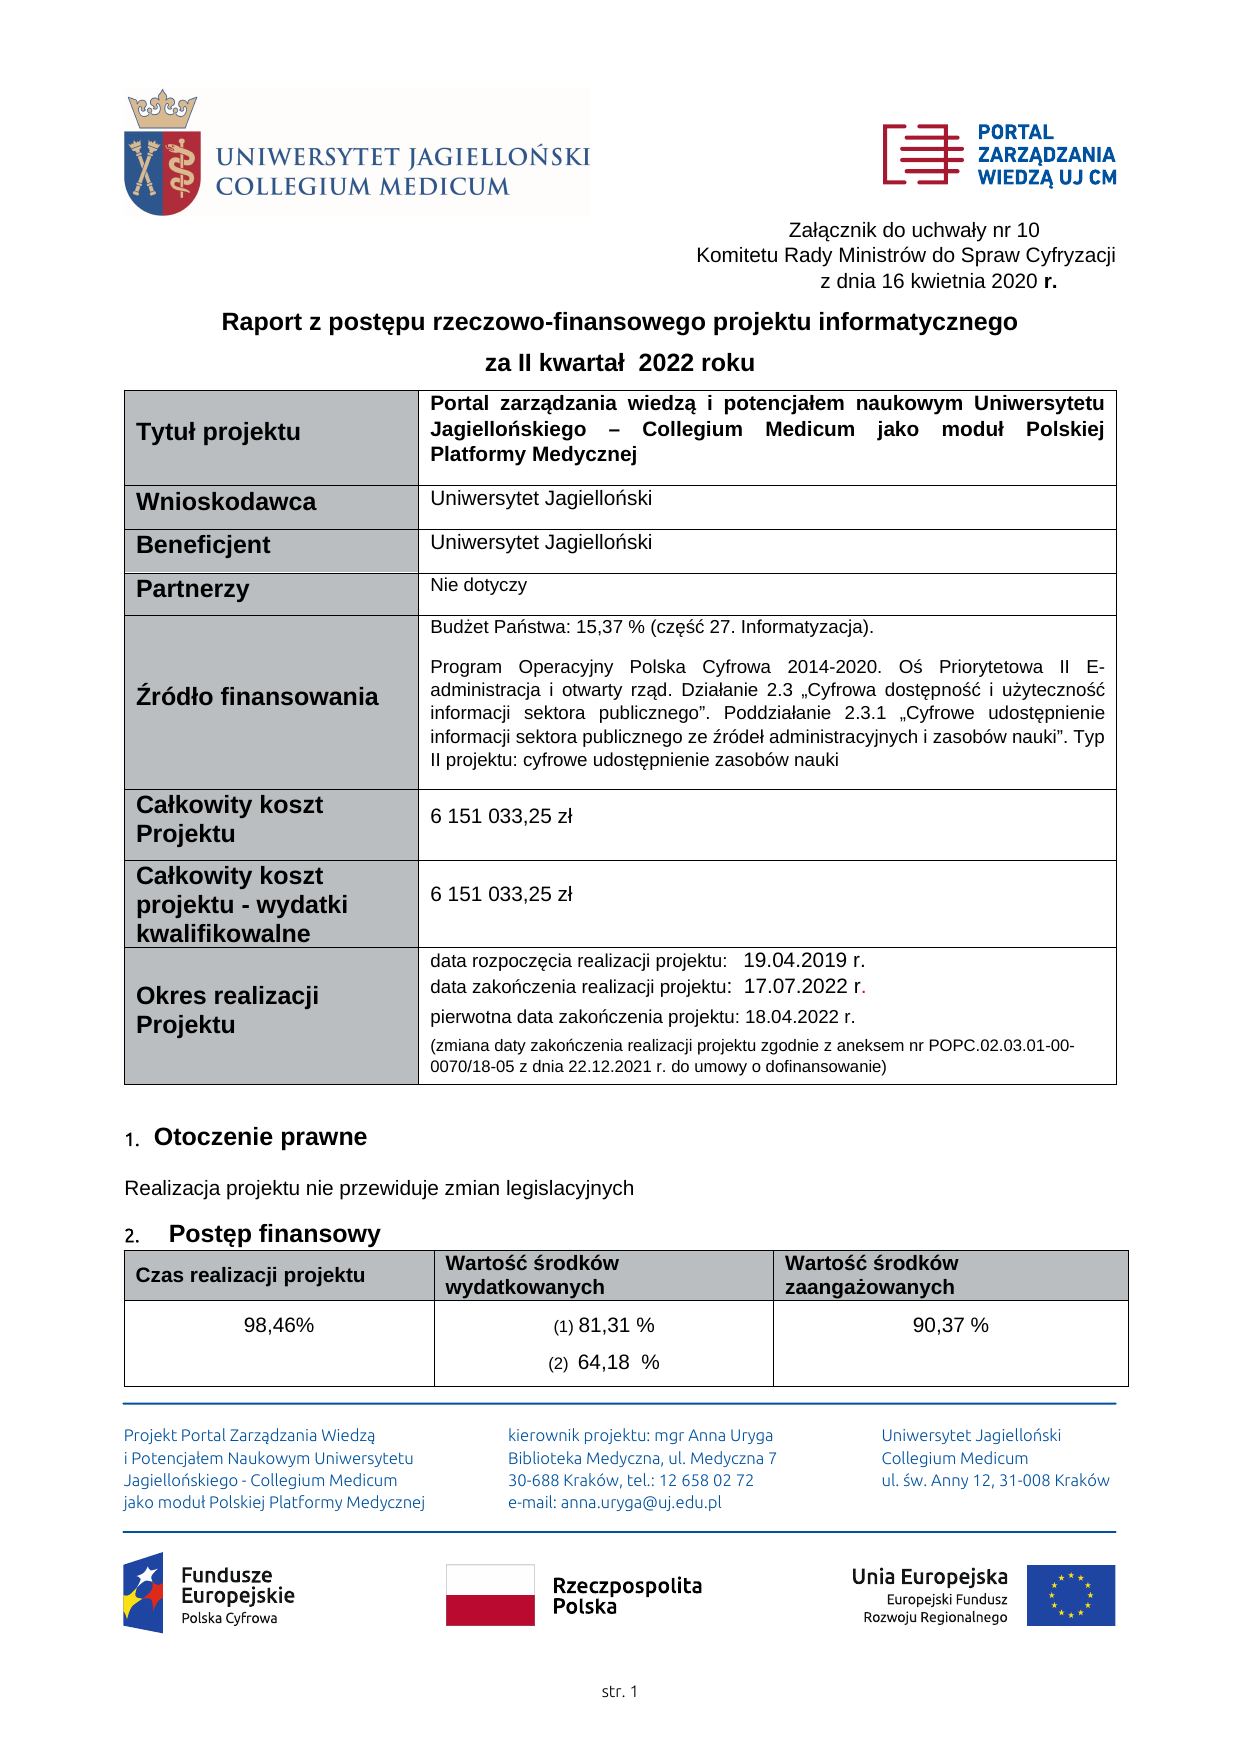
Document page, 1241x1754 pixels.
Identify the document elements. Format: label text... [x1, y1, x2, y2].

table_cell Uniwersytet Jagielloński [419, 486, 1116, 529]
table_cell Całkowity koszt projektu - wydatki kwalifikowalne [125, 861, 418, 947]
subtitle Postęp finansowy [124, 1219, 1116, 1247]
table_cell Uniwersytet Jagielloński [419, 530, 1116, 572]
table_cell 6 151 033,25 zł [419, 861, 1116, 947]
table_cell data rozpoczęcia realizacji projektu: 19.04.2019 r. data zakończenia realizacji projektu: 17.07.2022 r. pierwotna data zakończenia projektu: 18.04.2022 r. (zmiana daty zakończenia realizacji projektu zgodnie z aneksem nr POPC.02.03.01-00-0070/18-05 z dnia 22.12.2021 r. do umowy o dofinansowanie) [419, 948, 1116, 1084]
table_header Tytuł projektu [125, 391, 418, 485]
table_header Wartość środków wydatkowanych [435, 1251, 773, 1300]
table_cell Budżet Państwa: 15,37 % (część 27. Informatyzacja). Program Operacyjny Polska Cyfrowa 2014-2020. Oś Priorytetowa II E-administracja i otwarty rząd. Działanie 2.3 „Cyfrowa dostępność i użyteczność informacji sektora publicznego”. Poddziałanie 2.3.1 „Cyfrowe udostępnienie informacji sektora publicznego ze źródeł administracyjnych i zasobów nauki”. Typ II projektu: cyfrowe udostępnienie zasobów nauki [419, 616, 1116, 789]
table_header Czas realizacji projektu [125, 1251, 434, 1300]
table_header Wartość środków zaangażowanych [774, 1251, 1128, 1300]
table_cell Wnioskodawca [125, 486, 418, 529]
table_cell 90,37 % [774, 1301, 1128, 1386]
table_cell (1) 81,31 % (2) 64,18 % [435, 1301, 773, 1386]
table_cell Beneficjent [125, 530, 418, 572]
text Realizacja projektu nie przewiduje zmian legislacyjnych [124, 1176, 1116, 1200]
subtitle za II kwartał 2022 roku [124, 348, 1116, 377]
table_cell Nie dotyczy [419, 574, 1116, 615]
picture [124, 88, 591, 216]
table_header Portal zarządzania wiedzą i potencjałem naukowym Uniwersytetu Jagiellońskiego – Collegium Medicum jako moduł Polskiej Platformy Medycznej [419, 391, 1116, 485]
table_cell Partnerzy [125, 574, 418, 615]
subtitle Raport z postępu rzeczowo-finansowego projektu informatycznego [124, 307, 1116, 336]
table_cell 98,46% [125, 1301, 434, 1386]
table_cell Całkowity koszt Projektu [125, 790, 418, 860]
subtitle Otoczenie prawne [124, 1122, 1087, 1151]
table_cell 6 151 033,25 zł [419, 790, 1116, 860]
table_cell Okres realizacji Projektu [125, 948, 418, 1084]
table_cell Źródło finansowania [125, 616, 418, 789]
